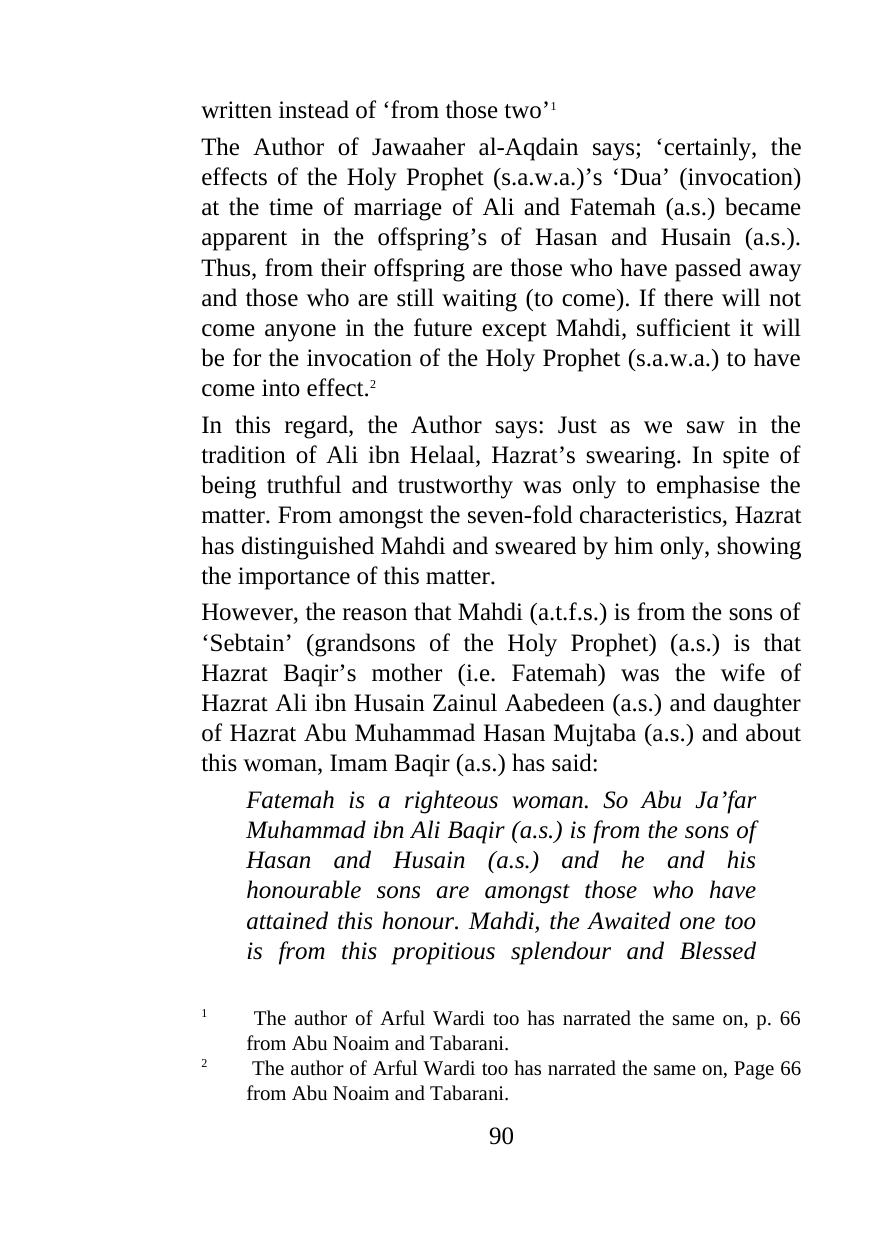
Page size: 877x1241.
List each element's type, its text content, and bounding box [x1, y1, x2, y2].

text In this regard, the Author says: Just as we saw in the tradition of Ali ibn Helaal, Hazrat’s swearing. In spite of being truthful and trustworthy was only to emphasise the matter. From amongst the seven-fold characteristics, Hazrat has distinguished Mahdi and sweared by him only, showing the importance of this matter. [201, 409, 802, 590]
text The Author of Jawaaher al-Aqdain says; ‘certainly, the effects of the Holy Prophet (s.a.w.a.)’s ‘Dua’ (invocation) at the time of marriage of Ali and Fatemah (a.s.) became apparent in the offspring’s of Hasan and Husain (a.s.). Thus, from their offspring are those who have passed away and those who are still waiting (to come). If there will not come anyone in the future except Mahdi, sufficient it will be for the invocation of the Holy Prophet (s.a.w.a.) to have come into effect. [201, 131, 802, 403]
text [246, 784, 757, 965]
text However, the reason that Mahdi (a.t.f.s.) is from the sons of ‘Sebtain’ (grandsons of the Holy Prophet) (a.s.) is that Hazrat Baqir’s mother (i.e. Fatemah) was the wife of Hazrat Ali ibn Husain Zainul Aabedeen (a.s.) and daughter of Hazrat Abu Muhammad Hasan Mujtaba (a.s.) and about this woman, Imam Baqir (a.s.) has said: [201, 597, 802, 778]
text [201, 94, 802, 125]
